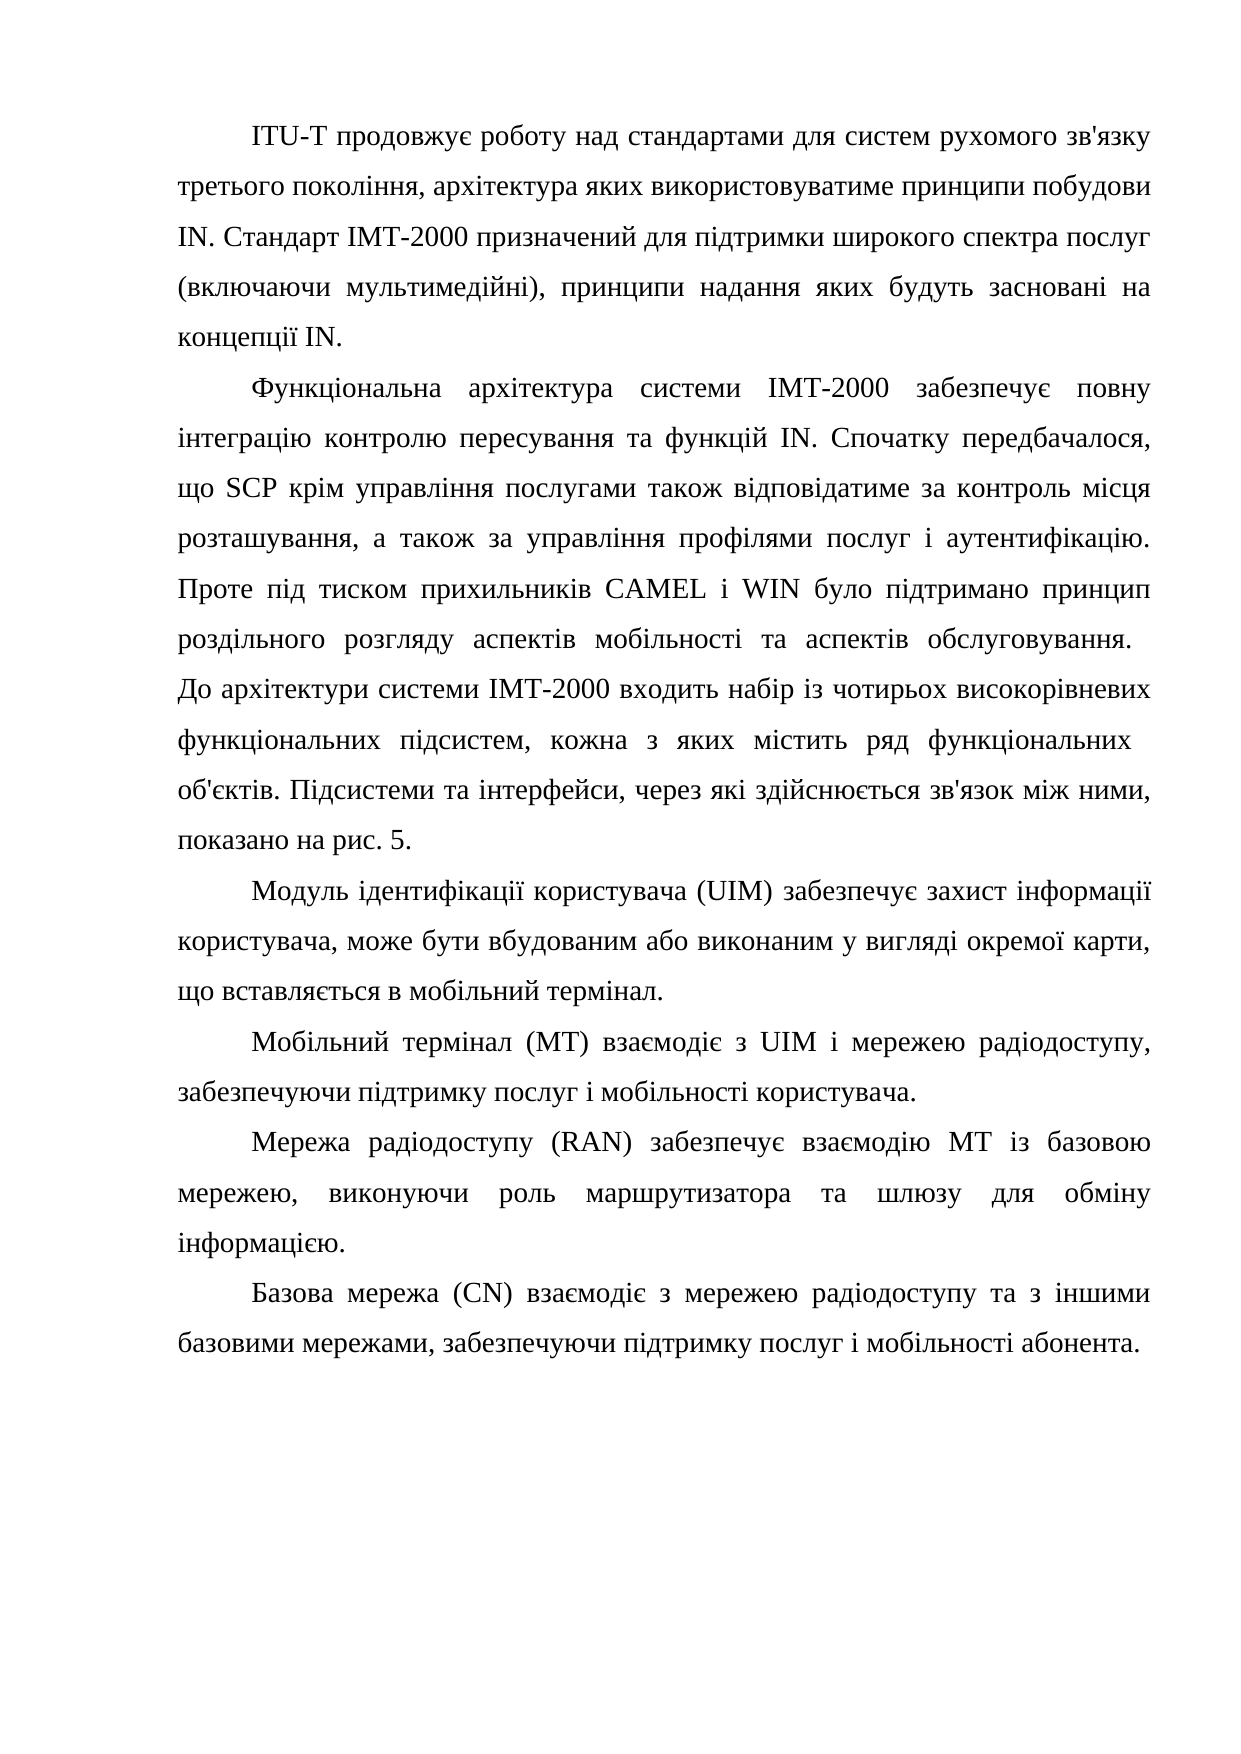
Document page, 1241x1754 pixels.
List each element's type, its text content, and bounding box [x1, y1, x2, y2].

text Мережа радіодоступу (RAN) забезпечує взаємодію МТ із базовою мережею, виконуючи роль маршрутизатора та шлюзу для обміну інформацією. [177, 1124, 1152, 1258]
text Мобільний термінал (МТ) взаємодіє з UIM і мережею радіодоступу, забезпечуючи підтримку послуг і мобільності користувача. [177, 1024, 1152, 1108]
text Базова мережа (CN) взаємодіє з мережею радіодоступу та з іншими базовими мережами, забезпечуючи підтримку послуг і мобільності абонента. [177, 1275, 1152, 1359]
text ITU-T продовжує роботу над стандартами для систем рухомого зв'язку третього покоління, архітектура яких використовуватиме принципи побудови IN. Стандарт IMT-2000 призначений для підтримки широкого спектра послуг (включаючи мультимедійні), принципи надання яких будуть засновані на концепції IN. [177, 118, 1152, 353]
text Модуль ідентифікації користувача (UIM) забезпечує захист інформації користувача, може бути вбудованим або виконаним у вигляді окремої карти, що вставляється в мобільний термінал. [177, 873, 1152, 1007]
text Функціональна архітектура системи ІМТ-2000 забезпечує повну інтеграцію контролю пересування та функцій IN. Спочатку передбачалося, що SCP крім управління послугами також відповідатиме за контроль місця розташування, а також за управління профілями послуг і аутентифікацію. Проте під тиском прихильників CAMEL і WIN було підтримано принцип роздільного розгляду аспектів мобільності та аспектів обслуговування. До архітектури системи IMT-2000 входить набір із чотирьох високорівневих функціональних підсистем, кожна з яких містить ряд функціональних об'єктів. Підсистеми та інтерфейси, через які здійснюється зв'язок між ними, показано на рис. 5. [177, 370, 1152, 856]
